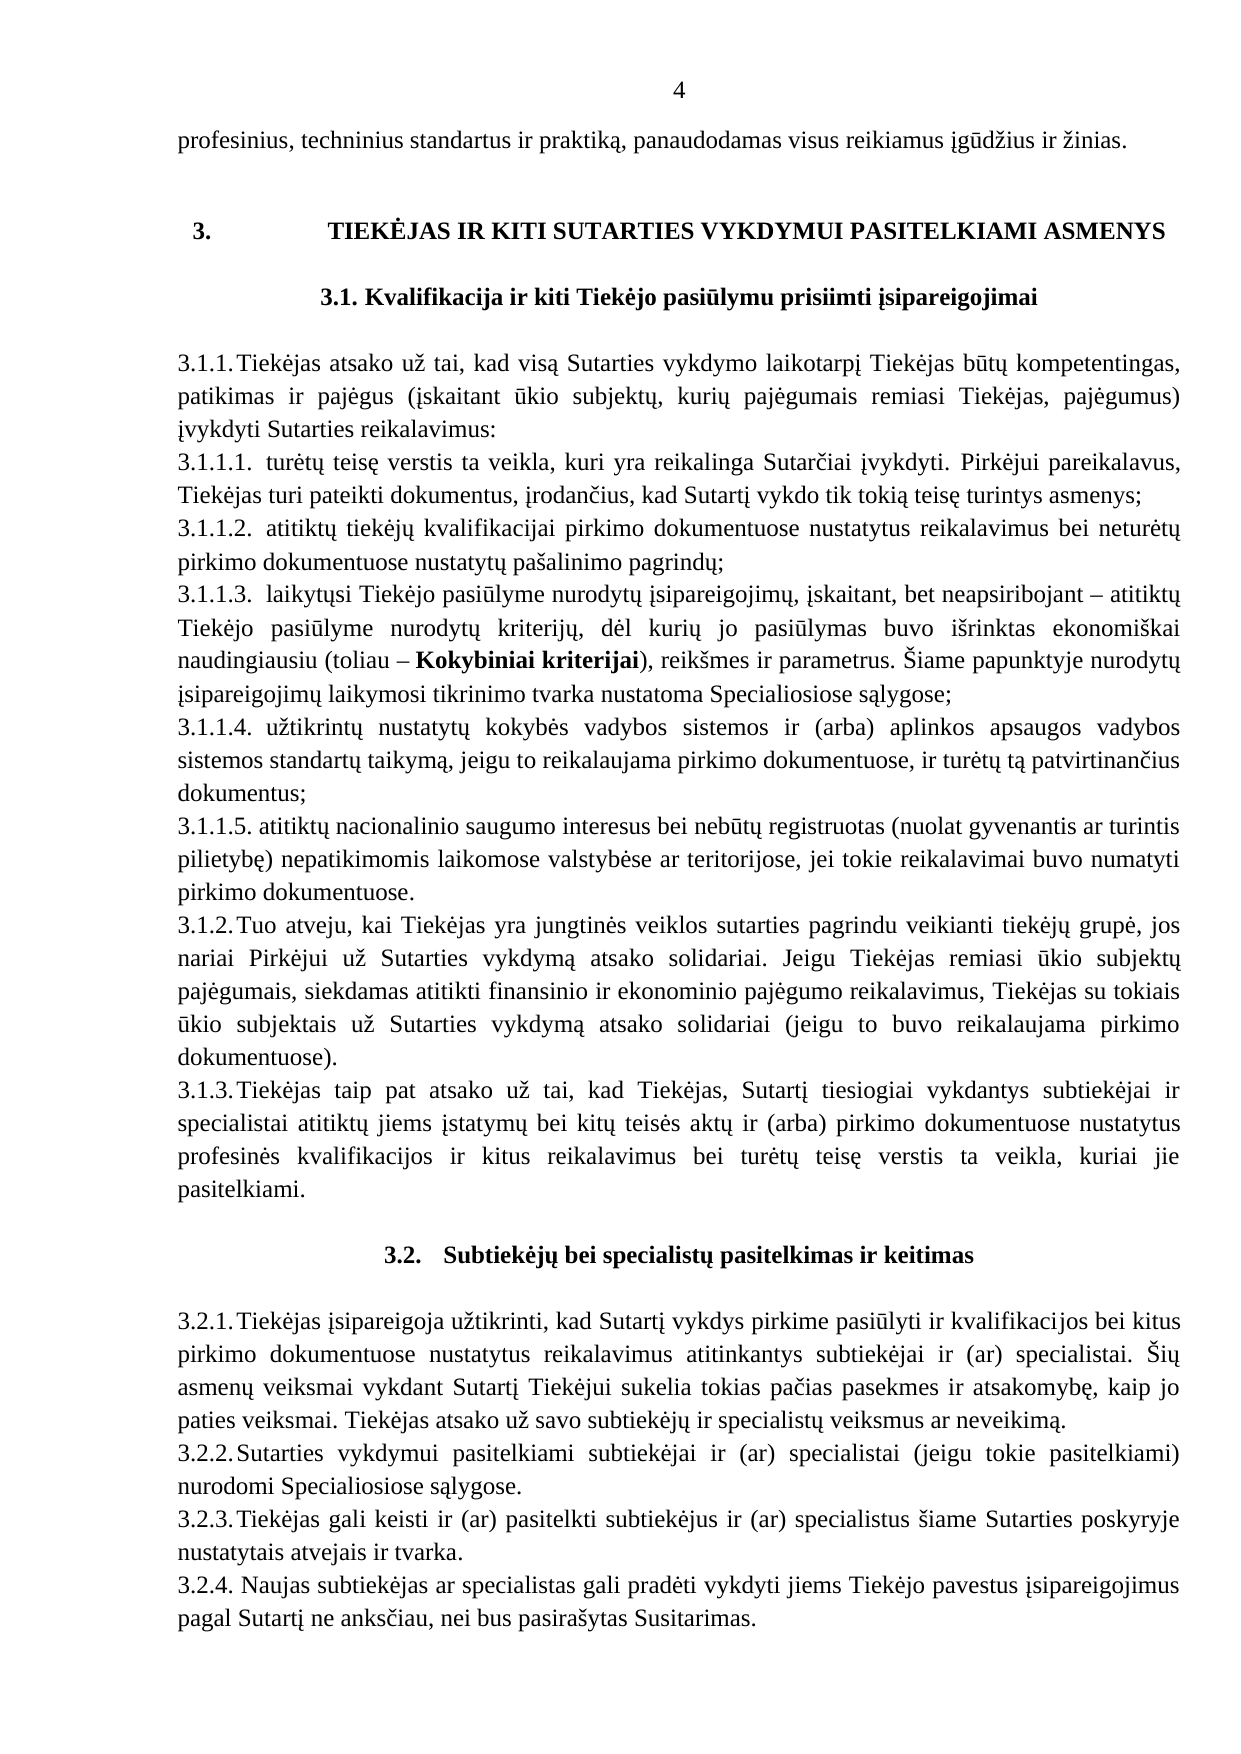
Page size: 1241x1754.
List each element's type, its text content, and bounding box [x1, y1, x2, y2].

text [177, 125, 1181, 154]
text 3.1.1.1. turėtų teisę verstis ta veikla, kuri yra reikalinga Sutarčiai įvykdyti. Pirkėjui pareikalavus, Tiekėjas turi pateikti dokumentus, įrodančius, kad Sutartį vykdo tik tokią teisę turintys asmenys; [177, 447, 1181, 509]
text 3.1. Kvalifikacija ir kiti Tiekėjo pasiūlymu prisiimti įsipareigojimai [177, 282, 1181, 311]
subtitle 3. Tiekėjas ir kiti sutarties vykdymui pasitelkiami asmenys [177, 216, 1181, 245]
text 3.1.1.3. laikytųsi Tiekėjo pasiūlyme nurodytų įsipareigojimų, įskaitant, bet neapsiribojant – atitiktų Tiekėjo pasiūlyme nurodytų kriterijų, dėl kurių jo pasiūlymas buvo išrinktas ekonomiškai naudingiausiu (toliau – Kokybiniai kriterijai), reikšmes ir parametrus. Šiame papunktyje nurodytų įsipareigojimų laikymosi tikrinimo tvarka nustatoma Specialiosiose sąlygose; [177, 579, 1181, 707]
text 3.2.4. Naujas subtiekėjas ar specialistas gali pradėti vykdyti jiems Tiekėjo pavestus įsipareigojimus pagal Sutartį ne anksčiau, nei bus pasirašytas Susitarimas. [177, 1599, 1181, 1632]
text 3.1.1.4. užtikrintų nustatytų kokybės vadybos sistemos ir (arba) aplinkos apsaugos vadybos sistemos standartų taikymą, jeigu to reikalaujama pirkimo dokumentuose, ir turėtų tą patvirtinančius dokumentus; [177, 712, 1181, 806]
text 3.2. Subtiekėjų bei specialistų pasitelkimas ir keitimas [177, 1240, 1181, 1269]
text 3.1.1. Tiekėjas atsako už tai, kad visą Sutarties vykdymo laikotarpį Tiekėjas būtų kompetentingas, patikimas ir pajėgus (įskaitant ūkio subjektų, kurių pajėgumais remiasi Tiekėjas, pajėgumus) įvykdyti Sutarties reikalavimus: [177, 348, 1181, 443]
text 3.2.3. Tiekėjas gali keisti ir (ar) pasitelkti subtiekėjus ir (ar) specialistus šiame Sutarties poskyryje nustatytais atvejais ir tvarka. [177, 1504, 1181, 1566]
text 3.1.3. Tiekėjas taip pat atsako už tai, kad Tiekėjas, Sutartį tiesiogiai vykdantys subtiekėjai ir specialistai atitiktų jiems įstatymų bei kitų teisės aktų ir (arba) pirkimo dokumentuose nustatytus profesinės kvalifikacijos ir kitus reikalavimus bei turėtų teisę verstis ta veikla, kuriai jie pasitelkiami. [177, 1075, 1181, 1203]
text 3.1.2. Tuo atveju, kai Tiekėjas yra jungtinės veiklos sutarties pagrindu veikianti tiekėjų grupė, jos nariai Pirkėjui už Sutarties vykdymą atsako solidariai. Jeigu Tiekėjas remiasi ūkio subjektų pajėgumais, siekdamas atitikti finansinio ir ekonominio pajėgumo reikalavimus, Tiekėjas su tokiais ūkio subjektais už Sutarties vykdymą atsako solidariai (jeigu to buvo reikalaujama pirkimo dokumentuose). [177, 910, 1181, 976]
text 3.2.2. Sutarties vykdymui pasitelkiami subtiekėjai ir (ar) specialistai (jeigu tokie pasitelkiami) nurodomi Specialiosiose sąlygose. [177, 1438, 1181, 1500]
text 3.1.1.5. atitiktų nacionalinio saugumo interesus bei nebūtų registruotas (nuolat gyvenantis ar turintis pilietybę) nepatikimomis laikomose valstybėse ar teritorijose, jei tokie reikalavimai buvo numatyti pirkimo dokumentuose. [177, 872, 1181, 906]
text 3.1.1.5. atitiktų nacionalinio saugumo interesus bei nebūtų registruotas (nuolat gyvenantis ar turintis pilietybę) nepatikimomis laikomose valstybėse ar teritorijose, jei tokie reikalavimai buvo numatyti pirkimo dokumentuose. [177, 811, 1181, 844]
text 3.1.2. Tuo atveju, kai Tiekėjas yra jungtinės veiklos sutarties pagrindu veikianti tiekėjų grupė, jos nariai Pirkėjui už Sutarties vykdymą atsako solidariai. Jeigu Tiekėjas remiasi ūkio subjektų pajėgumais, siekdamas atitikti finansinio ir ekonominio pajėgumo reikalavimus, Tiekėjas su tokiais ūkio subjektais už Sutarties vykdymą atsako solidariai (jeigu to buvo reikalaujama pirkimo dokumentuose). [177, 1004, 1181, 1071]
text 3.1.1.2. atitiktų tiekėjų kvalifikacijai pirkimo dokumentuose nustatytus reikalavimus bei neturėtų pirkimo dokumentuose nustatytų pašalinimo pagrindų; [177, 513, 1181, 575]
text 3.2.1. Tiekėjas įsipareigoja užtikrinti, kad Sutartį vykdys pirkime pasiūlyti ir kvalifikacijos bei kitus pirkimo dokumentuose nustatytus reikalavimus atitinkantys subtiekėjai ir (ar) specialistai. Šių asmenų veiksmai vykdant Sutartį Tiekėjui sukelia tokias pačias pasekmes ir atsakomybę, kaip jo paties veiksmai. Tiekėjas atsako už savo subtiekėjų ir specialistų veiksmus ar neveikimą. [177, 1401, 1181, 1434]
text 3.2.1. Tiekėjas įsipareigoja užtikrinti, kad Sutartį vykdys pirkime pasiūlyti ir kvalifikacijos bei kitus pirkimo dokumentuose nustatytus reikalavimus atitinkantys subtiekėjai ir (ar) specialistai. Šių asmenų veiksmai vykdant Sutartį Tiekėjui sukelia tokias pačias pasekmes ir atsakomybę, kaip jo paties veiksmai. Tiekėjas atsako už savo subtiekėjų ir specialistų veiksmus ar neveikimą. [177, 1306, 1181, 1339]
